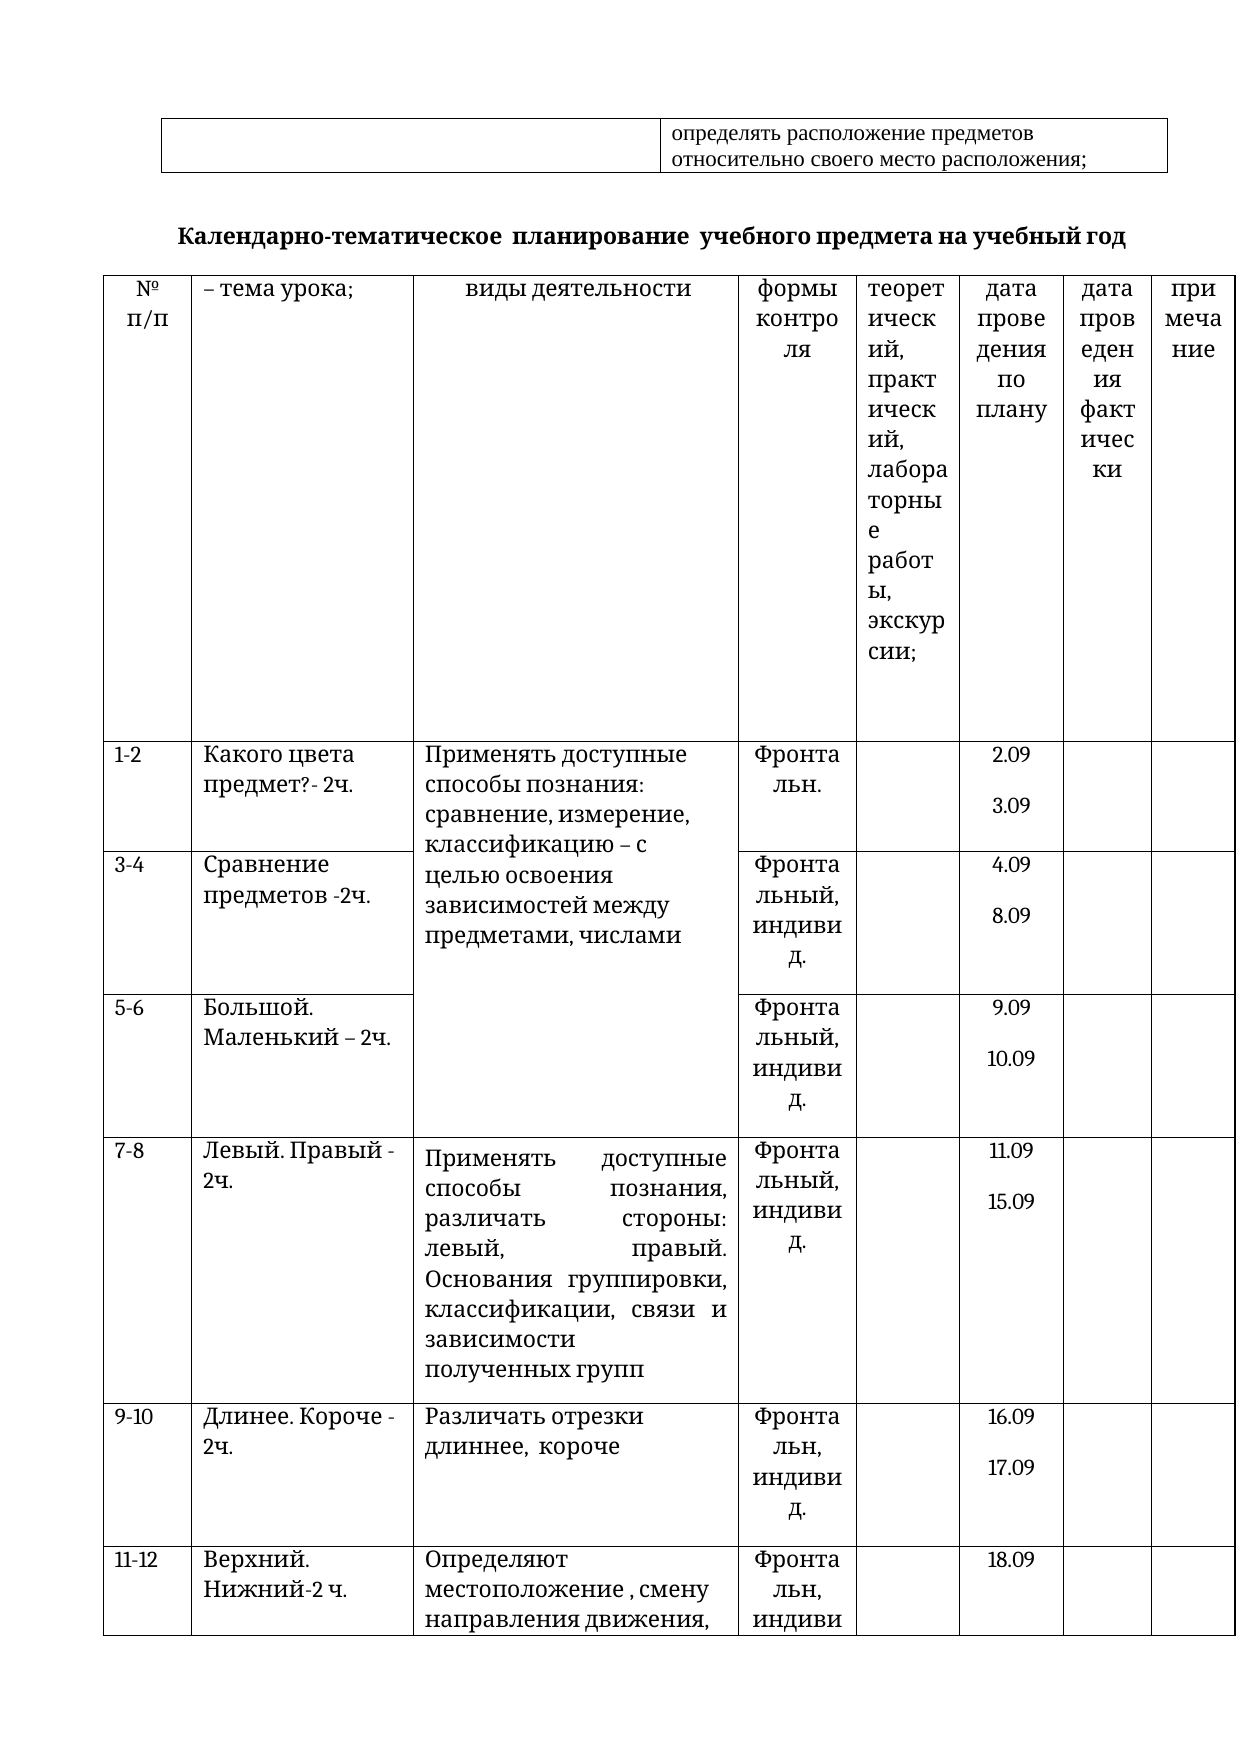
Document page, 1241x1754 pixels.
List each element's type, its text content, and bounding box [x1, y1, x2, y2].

table_header дата проведения фактически [1064, 276, 1151, 741]
table_cell [1152, 1547, 1234, 1635]
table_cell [414, 1547, 738, 1635]
table_cell 5-6 [104, 995, 191, 1137]
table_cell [661, 119, 1167, 172]
table_cell 9-10 [104, 1404, 191, 1546]
table_cell Большой. Маленький – 2ч. [192, 995, 413, 1137]
table_cell Фронтальный, индивид. [739, 995, 856, 1137]
table_cell 9.09 10.09 [960, 995, 1063, 1137]
table_header примечание [1152, 276, 1234, 741]
table_cell Какого цвета предмет?- 2ч. [192, 742, 413, 851]
table_cell Применять доступные способы познания, различать стороны: левый, правый. Основания группировки, классификации, связи и зависимости полученных групп [414, 1138, 738, 1403]
table_cell Длинее. Короче -2ч. [192, 1404, 413, 1546]
table_header формы контроля [739, 276, 856, 741]
table_cell [857, 742, 959, 851]
table_cell [1064, 742, 1151, 851]
table_cell 7-8 [104, 1138, 191, 1403]
table_header виды деятельности [414, 276, 738, 741]
table_cell Фронтальн. [739, 742, 856, 851]
table_cell [1152, 852, 1234, 994]
table_cell Левый. Правый -2ч. [192, 1138, 413, 1403]
table_cell [857, 995, 959, 1137]
table_cell [857, 1404, 959, 1546]
table_cell 18.09 22.09 [960, 1547, 1063, 1635]
table_cell [857, 1138, 959, 1403]
table_cell 3-4 [104, 852, 191, 994]
table_cell [1152, 1138, 1234, 1403]
table_cell 1-2 [104, 742, 191, 851]
table_cell Фронтальн, индивид. [739, 1547, 856, 1635]
table_cell Фронтальный, индивид. [739, 852, 856, 994]
table_header № п/п [104, 276, 191, 741]
table_cell Различать отрезки длиннее, короче [414, 1404, 738, 1546]
table_cell [857, 1547, 959, 1635]
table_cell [192, 1547, 413, 1635]
table_cell Сравнение предметов -2ч. [192, 852, 413, 994]
table_cell [1064, 995, 1151, 1137]
table_cell [1064, 1138, 1151, 1403]
table_cell Фронтальн, индивид. [739, 1404, 856, 1546]
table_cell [162, 119, 660, 172]
table_cell 2.09 3.09 [960, 742, 1063, 851]
table_cell [1064, 852, 1151, 994]
table_header теоретический, практический, лабораторные работы, экскурсии; [857, 276, 959, 741]
text Календарно-тематическое планирование учебного предмета на учебный год [177, 224, 1152, 250]
table_cell [857, 852, 959, 994]
table_cell Фронтальный, индивид. [739, 1138, 856, 1403]
table_cell [1064, 1404, 1151, 1546]
table_header дата проведения по плану [960, 276, 1063, 741]
table_cell [1152, 1404, 1234, 1546]
table_cell [1152, 995, 1234, 1137]
table_cell [1064, 1547, 1151, 1635]
table_header – тема урока; [192, 276, 413, 741]
table_cell 11-12 [104, 1547, 191, 1635]
table_cell 16.09 17.09 [960, 1404, 1063, 1546]
table_cell Применять доступные способы познания: сравнение, измерение, классификацию – с целью освоения зависимостей между предметами, числами [414, 742, 738, 1137]
table_cell 4.09 8.09 [960, 852, 1063, 994]
table_cell [1152, 742, 1234, 851]
table_cell 11.09 15.09 [960, 1138, 1063, 1403]
